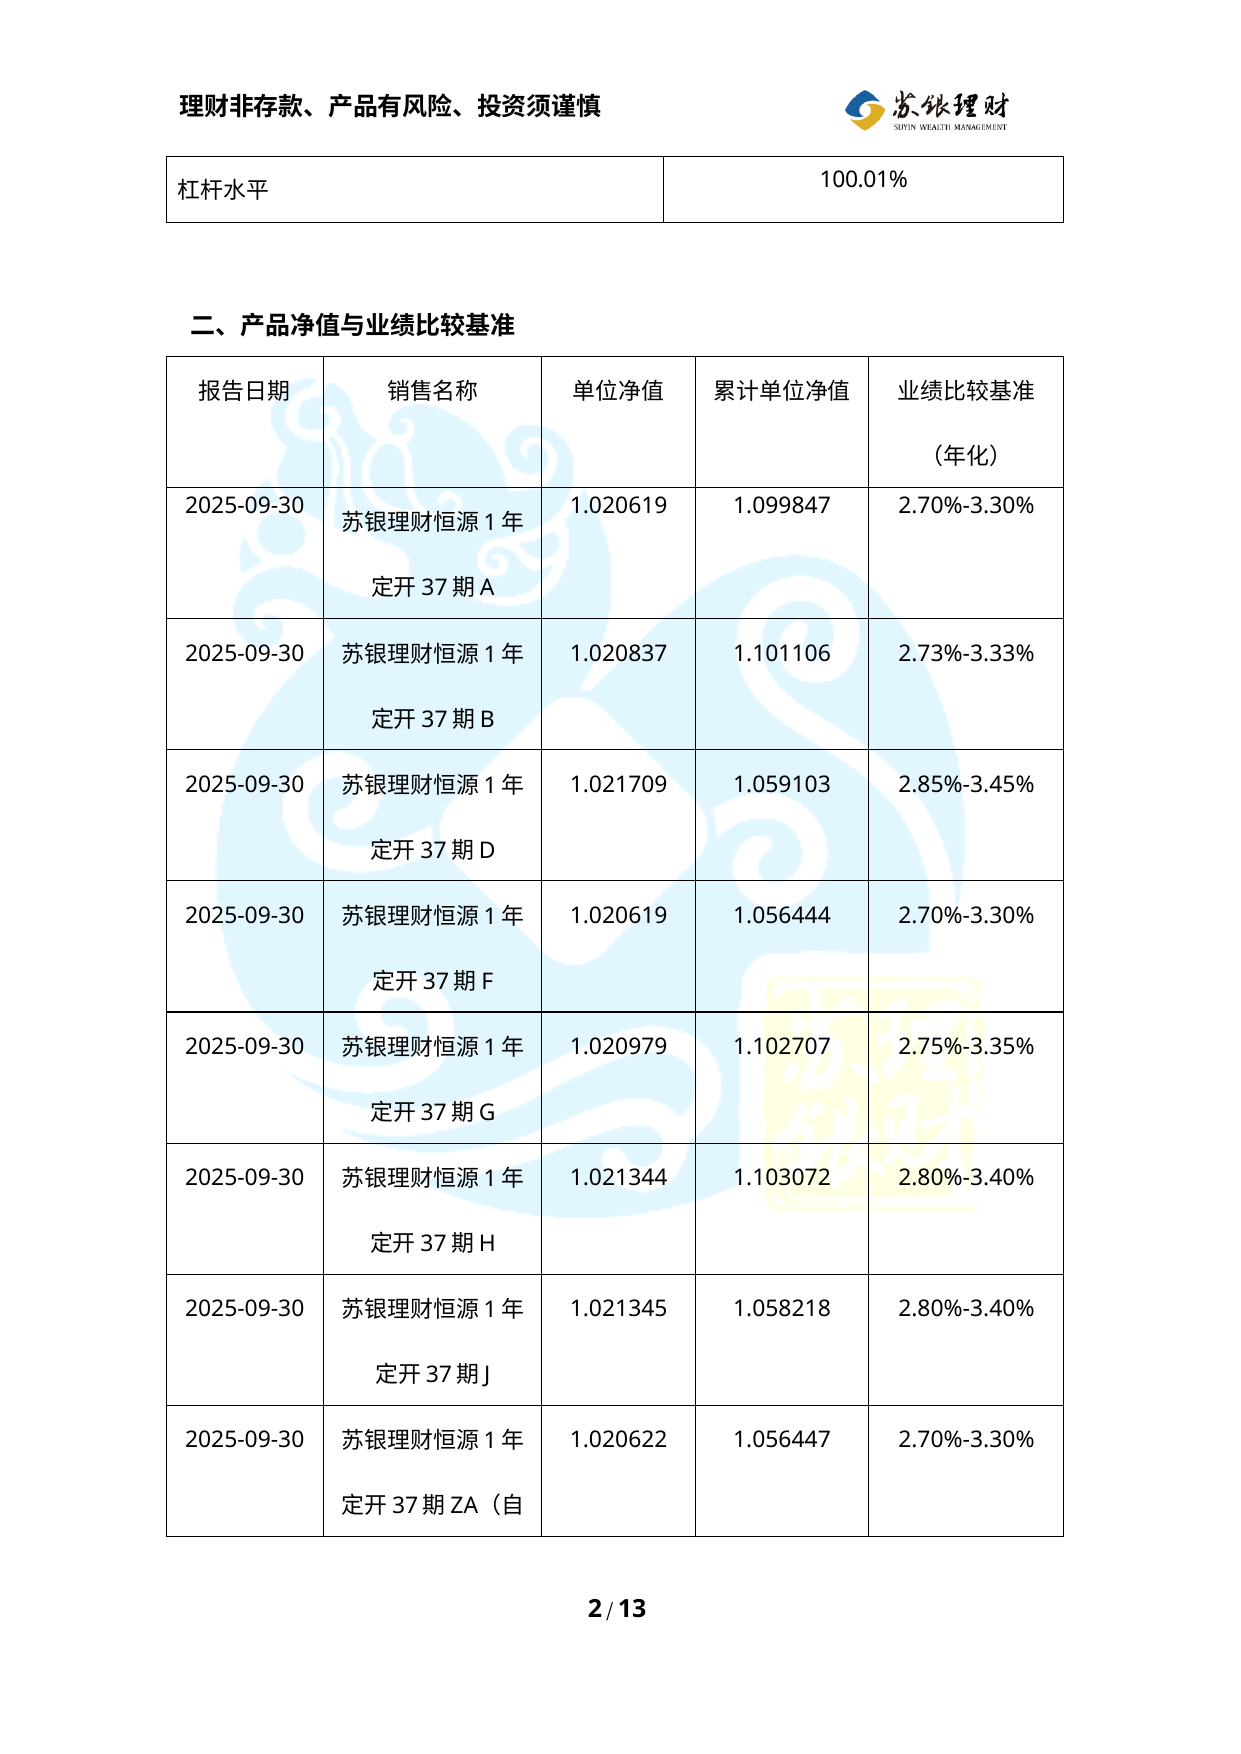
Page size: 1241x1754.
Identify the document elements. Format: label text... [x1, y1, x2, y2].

table_header 报告日期 [167, 357, 323, 487]
table_cell 1.020619 [542, 881, 695, 1011]
table_cell 苏银理财恒源1年定开37期ZA（自动赎回） [324, 1406, 541, 1536]
table_header 累计单位净值 [696, 357, 868, 487]
table_cell 1.101106 [696, 619, 868, 749]
table_cell 2.80%-3.40% [869, 1275, 1063, 1404]
table_cell 2.80%-3.40% [869, 1144, 1063, 1273]
table_cell 1.099847 [696, 488, 868, 618]
table_cell 苏银理财恒源1年定开37期F [324, 881, 541, 1011]
table_cell 1.102707 [696, 1013, 868, 1142]
table_cell 2025-09-30 [167, 1275, 323, 1404]
table_cell 1.020979 [542, 1013, 695, 1142]
table_cell 苏银理财恒源1年定开37期G [324, 1013, 541, 1142]
table_cell 苏银理财恒源1年定开37期J [324, 1275, 541, 1404]
table_header 销售名称 [324, 357, 541, 487]
table_cell 1.059103 [696, 750, 868, 880]
picture [820, 72, 1039, 143]
table_cell 2.85%-3.45% [869, 750, 1063, 880]
table_cell 1.103072 [696, 1144, 868, 1273]
table_cell 苏银理财恒源1年定开37期H [324, 1144, 541, 1273]
table_cell 1.056444 [696, 881, 868, 1011]
table_cell 苏银理财恒源1年定开37期A [324, 488, 541, 618]
table_cell 100.01% [664, 157, 1063, 222]
table_cell 1.058218 [696, 1275, 868, 1404]
table_cell 1.020622 [542, 1406, 695, 1536]
table_cell 2025-09-30 [167, 1013, 323, 1142]
table_cell 2025-09-30 [167, 1406, 323, 1536]
table_cell 1.020619 [542, 488, 695, 618]
table_cell 2025-09-30 [167, 1144, 323, 1273]
table_cell 2.70%-3.30% [869, 881, 1063, 1011]
table_cell 苏银理财恒源1年定开37期B [324, 619, 541, 749]
table_cell 2025-09-30 [167, 619, 323, 749]
table_cell 2025-09-30 [167, 881, 323, 1011]
table_cell 苏银理财恒源1年定开37期D [324, 750, 541, 880]
table_cell 1.021345 [542, 1275, 695, 1404]
table_header 单位净值 [542, 357, 695, 487]
table_cell 2025-09-30 [167, 488, 323, 618]
table_header 业绩比较基准（年化） [869, 357, 1063, 487]
table_cell 2025-09-30 [167, 750, 323, 880]
table_cell 2.70%-3.30% [869, 488, 1063, 618]
table_cell 杠杆水平 [167, 157, 663, 222]
table_cell 1.021344 [542, 1144, 695, 1273]
table_cell 1.021709 [542, 750, 695, 880]
table_cell 1.020837 [542, 619, 695, 749]
table_cell 2.75%-3.35% [869, 1013, 1063, 1142]
table_cell 1.056447 [696, 1406, 868, 1536]
table_cell 2.73%-3.33% [869, 619, 1063, 749]
subtitle 二、产品净值与业绩比较基准 [190, 291, 1053, 356]
table_cell 2.70%-3.30% [869, 1406, 1063, 1536]
